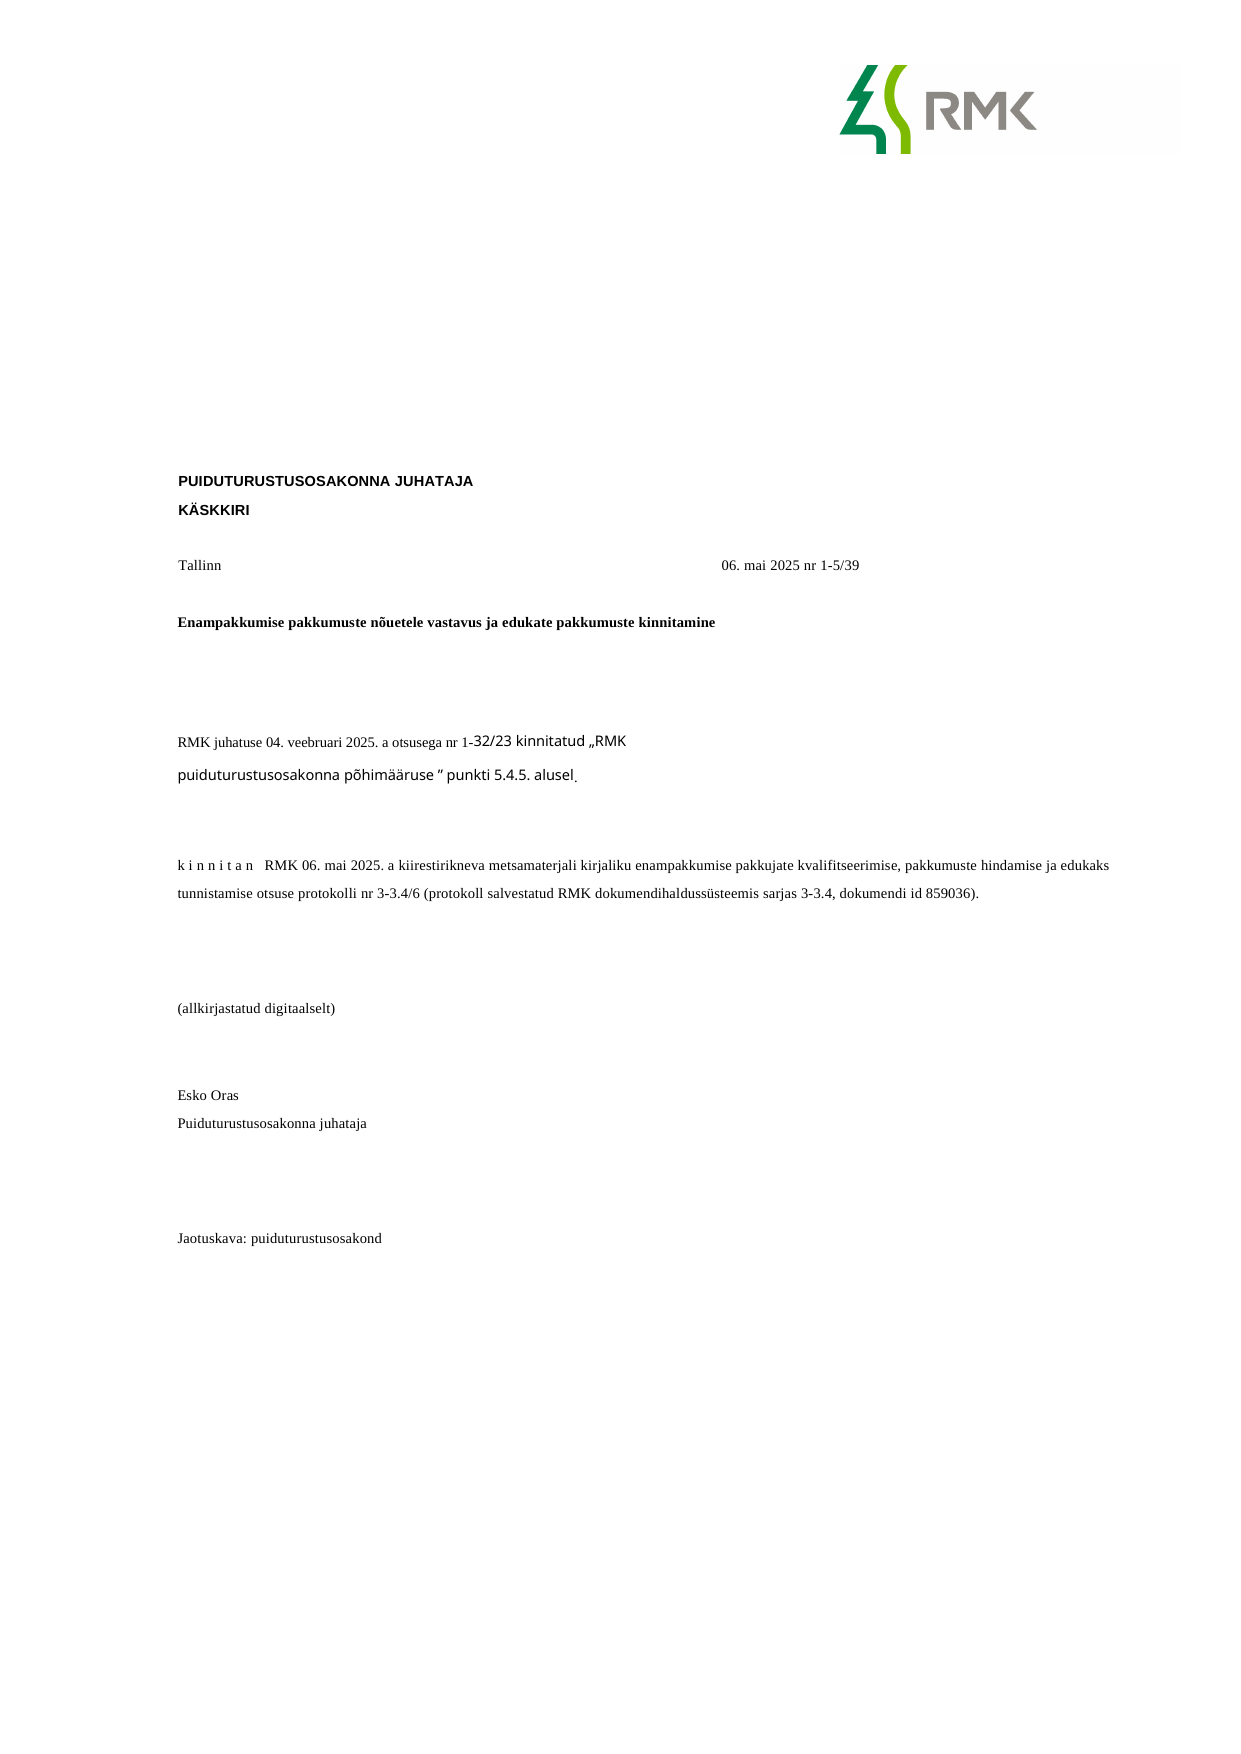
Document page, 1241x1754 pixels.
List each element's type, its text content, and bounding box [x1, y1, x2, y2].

text puiduturustusosakonna põhimääruse ” punkti 5.4.5. alusel. [177, 765, 1169, 799]
table_header PUIDUTURUSTUSOSAKONNA JUHATAJA KÄSKKIRI [178, 473, 1170, 530]
subtitle Enampakkumise pakkumuste nõuetele vastavus ja edukate pakkumuste kinnitamine [177, 613, 1169, 642]
table_cell 06. mai 2025 nr 1-5/39 [721, 530, 1170, 589]
text k i n n i t a n RMK 06. mai 2025. a kiirestirikneva metsamaterjali kirjaliku enampakkumise pakkujate kvalifitseerimise, pakkumuste hindamise ja edukaks tunnistamise otsuse protokolli nr 3-3.4/6 (protokoll salvestatud RMK dokumendihaldussüsteemis sarjas 3-3.4, dokumendi id 859036). [177, 857, 1169, 914]
text Puiduturustusosakonna juhataja [177, 1115, 1169, 1144]
text Esko Oras [177, 1087, 1169, 1115]
picture [838, 65, 1182, 154]
text Jaotuskava: puiduturustusosakond [177, 1230, 1169, 1259]
table_cell Tallinn [178, 530, 721, 589]
text RMK juhatuse 04. veebruari 2025. a otsusega nr 1-32/23 kinnitatud „RMK [177, 731, 1169, 765]
